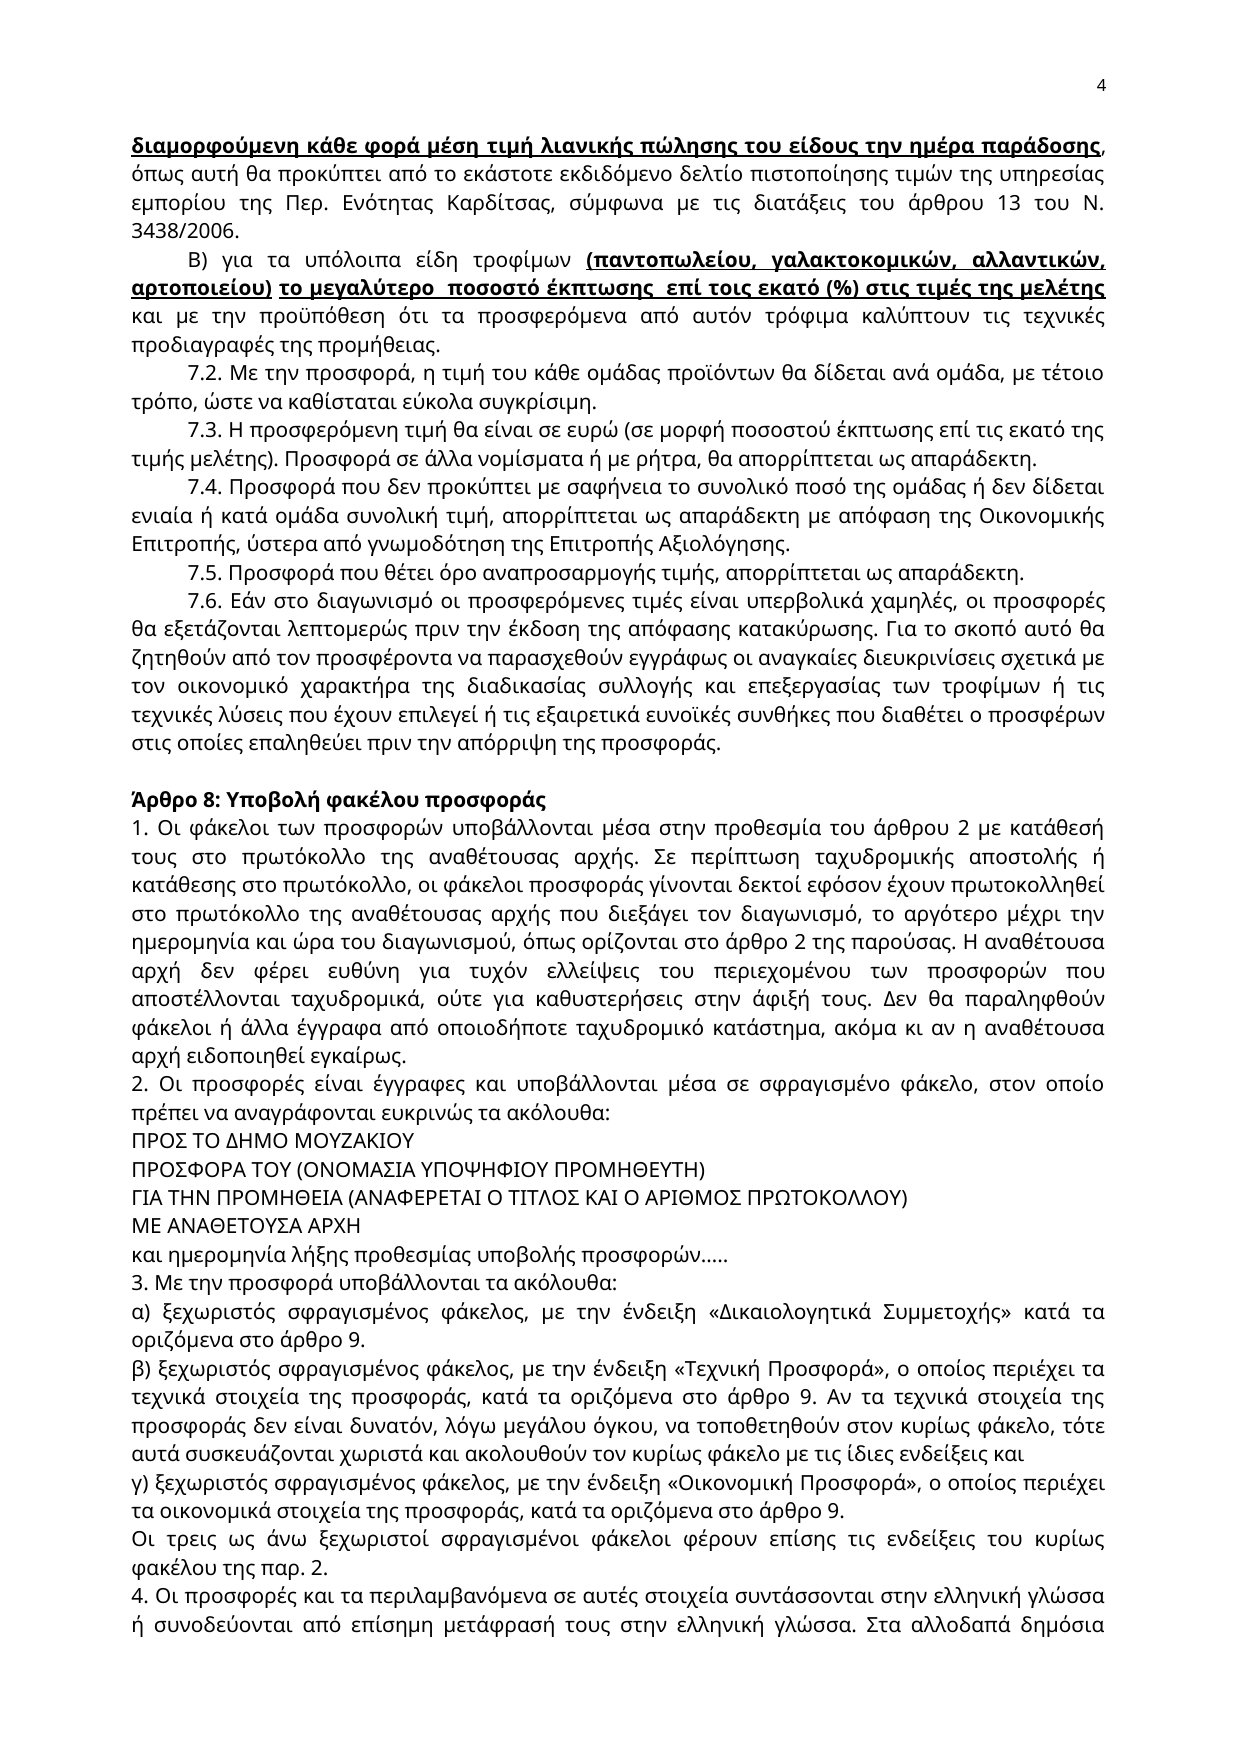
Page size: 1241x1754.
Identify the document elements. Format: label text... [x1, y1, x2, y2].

text Β) για τα υπόλοιπα είδη τροφίμων (παντοπωλείου, γαλακτοκομικών, αλλαντικών, αρτοποιείου) το μεγαλύτερο ποσοστό έκπτωσης επί τοις εκατό (%) στις τιμές της μελέτης και με την προϋπόθεση ότι τα προσφερόμενα από αυτόν τρόφιμα καλύπτουν τις τεχνικές προδιαγραφές της προμήθειας. [131, 245, 1106, 358]
text γ) ξεχωριστός σφραγισμένος φάκελος, με την ένδειξη «Οικονομική Προσφορά», ο οποίος περιέχει τα οικονομικά στοιχεία της προσφοράς, κατά τα οριζόμενα στο άρθρο 9. [131, 1468, 1106, 1524]
text ΓΙΑ ΤΗΝ ΠΡΟΜΗΘΕΙΑ (ΑΝΑΦΕΡΕΤΑΙ Ο ΤΙΤΛΟΣ ΚΑΙ Ο ΑΡΙΘΜΟΣ ΠΡΩΤΟΚΟΛΛΟΥ) [131, 1183, 1106, 1212]
text 7.5. Προσφορά που θέτει όρο αναπροσαρμογής τιμής, απορρίπτεται ως απαράδεκτη. [131, 558, 1106, 586]
text Άρθρο 8: Υποβολή φακέλου προσφοράς [131, 785, 1106, 813]
text 1. Οι φάκελοι των προσφορών υποβάλλονται μέσα στην προθεσμία του άρθρου 2 με κατάθεσή τους στο πρωτόκολλο της αναθέτουσας αρχής. Σε περίπτωση ταχυδρομικής αποστολής ή κατάθεσης στο πρωτόκολλο, οι φάκελοι προσφοράς γίνονται δεκτοί εφόσον έχουν πρωτοκολληθεί στο πρωτόκολλο της αναθέτουσας αρχής που διεξάγει τον διαγωνισμό, το αργότερο μέχρι την ημερομηνία και ώρα του διαγωνισμού, όπως ορίζονται στο άρθρο 2 της παρούσας. Η αναθέτουσα αρχή δεν φέρει ευθύνη για τυχόν ελλείψεις του περιεχομένου των προσφορών που αποστέλλονται ταχυδρομικά, ούτε για καθυστερήσεις στην άφιξή τους. Δεν θα παραληφθούν φάκελοι ή άλλα έγγραφα από οποιοδήποτε ταχυδρομικό κατάστημα, ακόμα κι αν η αναθέτουσα αρχή ειδοποιηθεί εγκαίρως. [131, 813, 1106, 1069]
text 7.3. Η προσφερόμενη τιμή θα είναι σε ευρώ (σε μορφή ποσοστού έκπτωσης επί τις εκατό της τιμής μελέτης). Προσφορά σε άλλα νομίσματα ή με ρήτρα, θα απορρίπτεται ως απαράδεκτη. [131, 415, 1106, 472]
text 7.4. Προσφορά που δεν προκύπτει με σαφήνεια το συνολικό ποσό της ομάδας ή δεν δίδεται ενιαία ή κατά ομάδα συνολική τιμή, απορρίπτεται ως απαράδεκτη με απόφαση της Οικονομικής Επιτροπής, ύστερα από γνωμοδότηση της Επιτροπής Αξιολόγησης. [131, 472, 1106, 558]
text 3. Με την προσφορά υποβάλλονται τα ακόλουθα: [131, 1268, 1106, 1297]
text ΠΡΟΣΦΟΡΑ ΤΟΥ (ΟΝΟΜΑΣΙΑ ΥΠΟΨΗΦΙΟΥ ΠΡΟΜΗΘΕΥΤΗ) [131, 1155, 1106, 1183]
text ΠΡΟΣ ΤΟ ΔΗΜΟ ΜΟΥΖΑΚΙΟΥ [131, 1126, 1106, 1155]
text Οι τρεις ως άνω ξεχωριστοί σφραγισμένοι φάκελοι φέρουν επίσης τις ενδείξεις του κυρίως φακέλου της παρ. 2. [131, 1524, 1106, 1581]
text και ημερομηνία λήξης προθεσμίας υποβολής προσφορών….. [131, 1240, 1106, 1268]
text α) ξεχωριστός σφραγισμένος φάκελος, με την ένδειξη «Δικαιολογητικά Συμμετοχής» κατά τα οριζόμενα στο άρθρο 9. [131, 1297, 1106, 1354]
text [131, 1581, 1106, 1638]
text 2. Οι προσφορές είναι έγγραφες και υποβάλλονται μέσα σε σφραγισμένο φάκελο, στον οποίο πρέπει να αναγράφονται ευκρινώς τα ακόλουθα: [131, 1069, 1106, 1126]
text 7.2. Με την προσφορά, η τιμή του κάθε ομάδας προϊόντων θα δίδεται ανά ομάδα, με τέτοιο τρόπο, ώστε να καθίσταται εύκολα συγκρίσιμη. [131, 358, 1106, 415]
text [131, 131, 1106, 245]
text 7.6. Εάν στο διαγωνισμό οι προσφερόμενες τιμές είναι υπερβολικά χαμηλές, οι προσφορές θα εξετάζονται λεπτομερώς πριν την έκδοση της απόφασης κατακύρωσης. Για το σκοπό αυτό θα ζητηθούν από τον προσφέροντα να παρασχεθούν εγγράφως οι αναγκαίες διευκρινίσεις σχετικά με τον οικονομικό χαρακτήρα της διαδικασίας συλλογής και επεξεργασίας των τροφίμων ή τις τεχνικές λύσεις που έχουν επιλεγεί ή τις εξαιρετικά ευνοϊκές συνθήκες που διαθέτει ο προσφέρων στις οποίες επαληθεύει πριν την απόρριψη της προσφοράς. [131, 586, 1106, 757]
text β) ξεχωριστός σφραγισμένος φάκελος, με την ένδειξη «Τεχνική Προσφορά», ο οποίος περιέχει τα τεχνικά στοιχεία της προσφοράς, κατά τα οριζόμενα στο άρθρο 9. Αν τα τεχνικά στοιχεία της προσφοράς δεν είναι δυνατόν, λόγω μεγάλου όγκου, να τοποθετηθούν στον κυρίως φάκελο, τότε αυτά συσκευάζονται χωριστά και ακολουθούν τον κυρίως φάκελο με τις ίδιες ενδείξεις και [131, 1354, 1106, 1468]
text ΜΕ ΑΝΑΘΕΤΟΥΣΑ ΑΡΧΗ [131, 1212, 1106, 1240]
